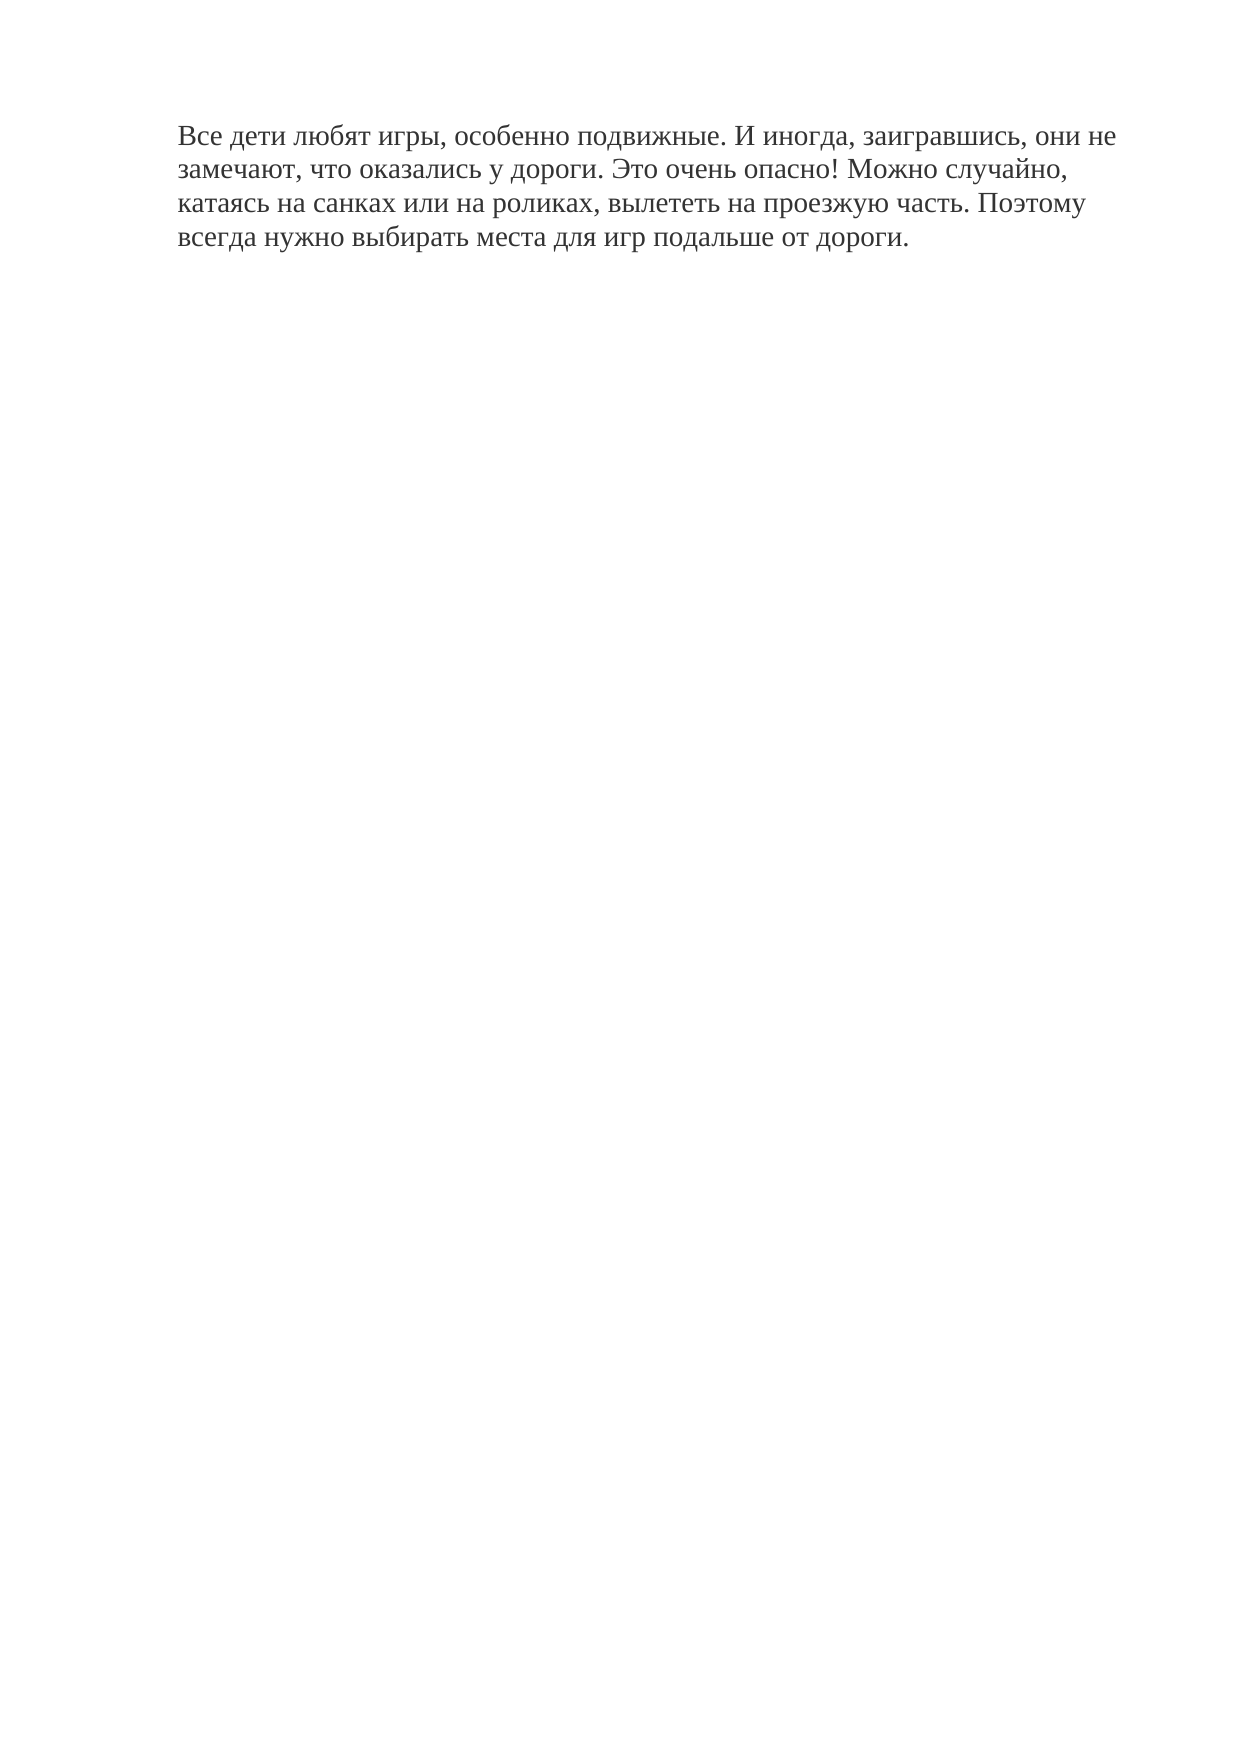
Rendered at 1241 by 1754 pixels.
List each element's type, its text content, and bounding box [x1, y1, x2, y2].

text Все дети любят игры, особенно подвижные. И иногда, заигравшись, они не замечают, что оказались у дороги. Это очень опасно! Можно случайно, катаясь на санках или на роликах, вылететь на проезжую часть. Поэтому всегда нужно выбирать места для игр подальше от дороги. [177, 118, 1152, 252]
